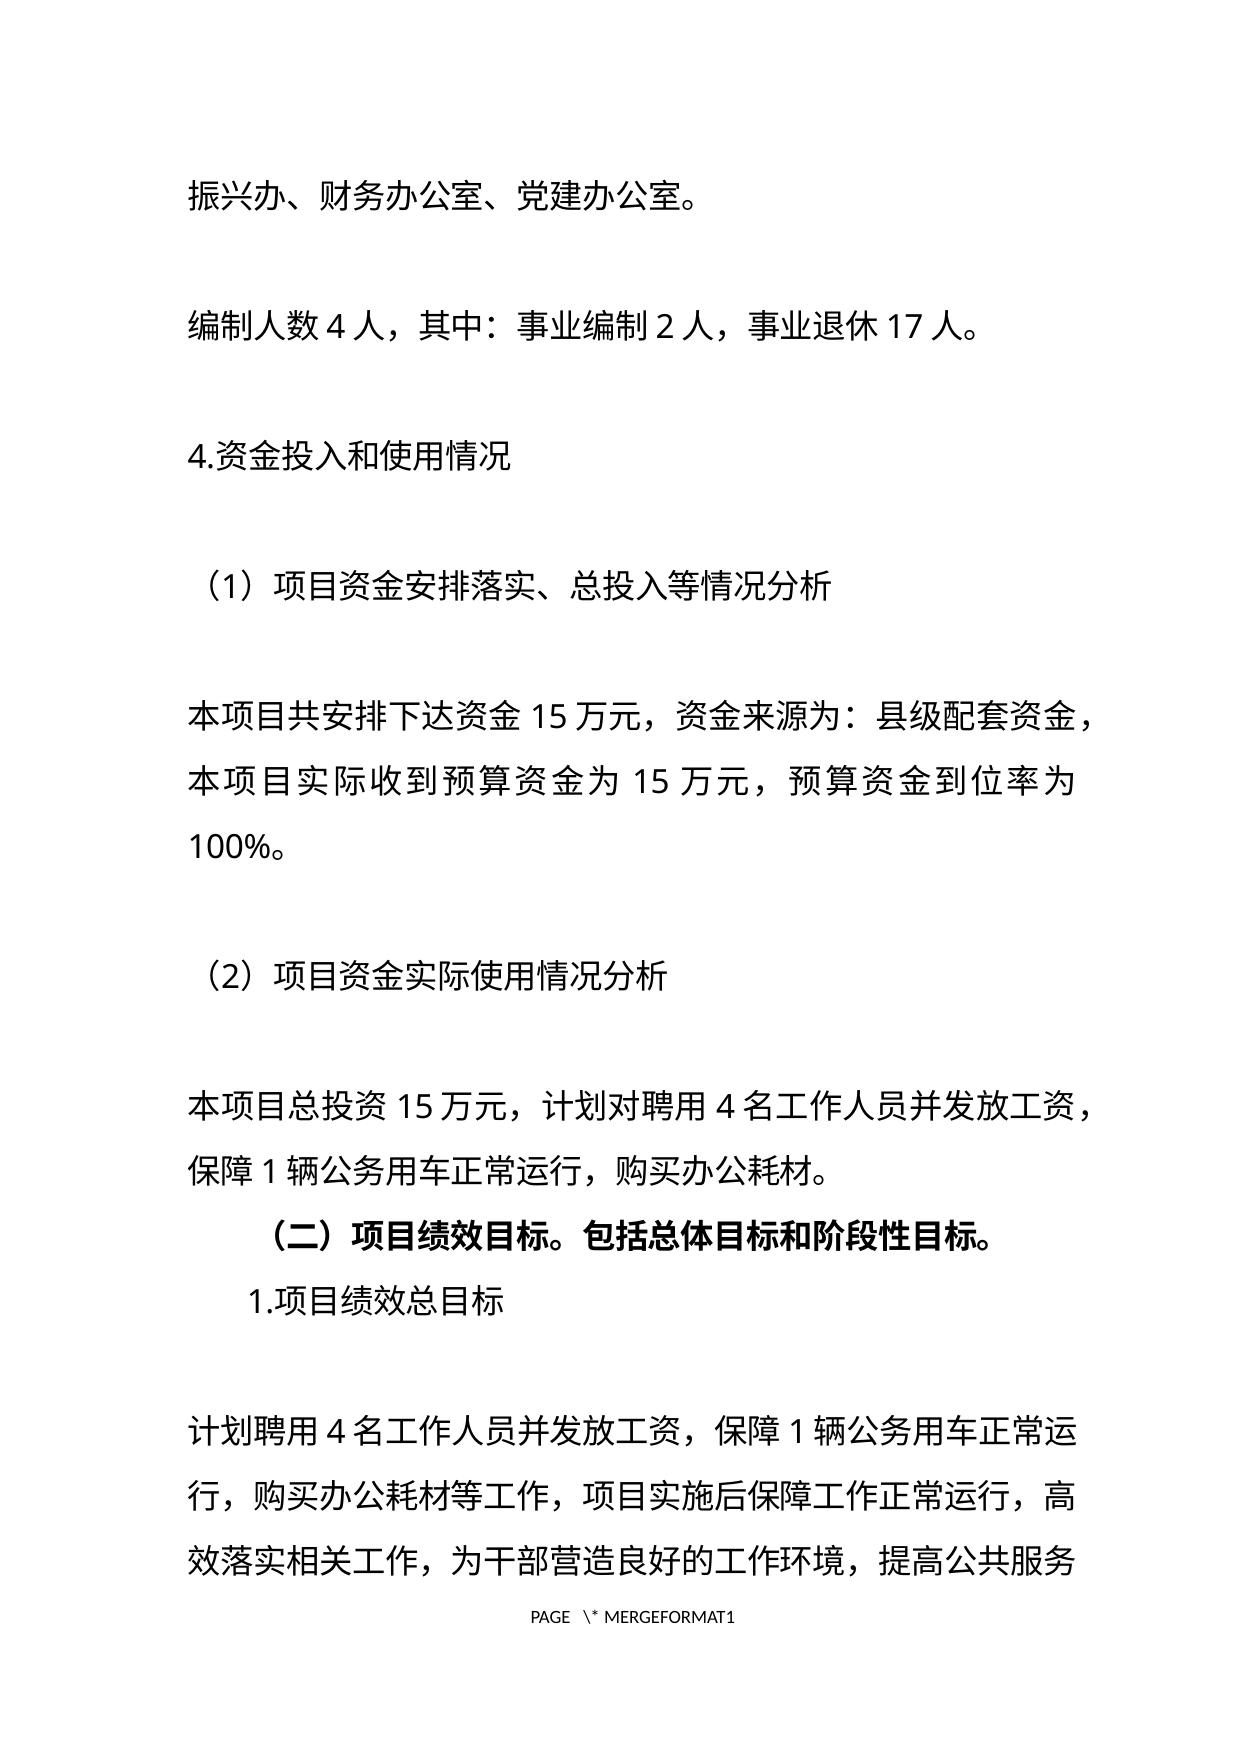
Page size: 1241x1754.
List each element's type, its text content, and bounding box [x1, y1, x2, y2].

text （二）项目绩效目标。包括总体目标和阶段性目标。 [187, 1202, 1078, 1267]
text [187, 1267, 1078, 1592]
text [187, 162, 1078, 1202]
